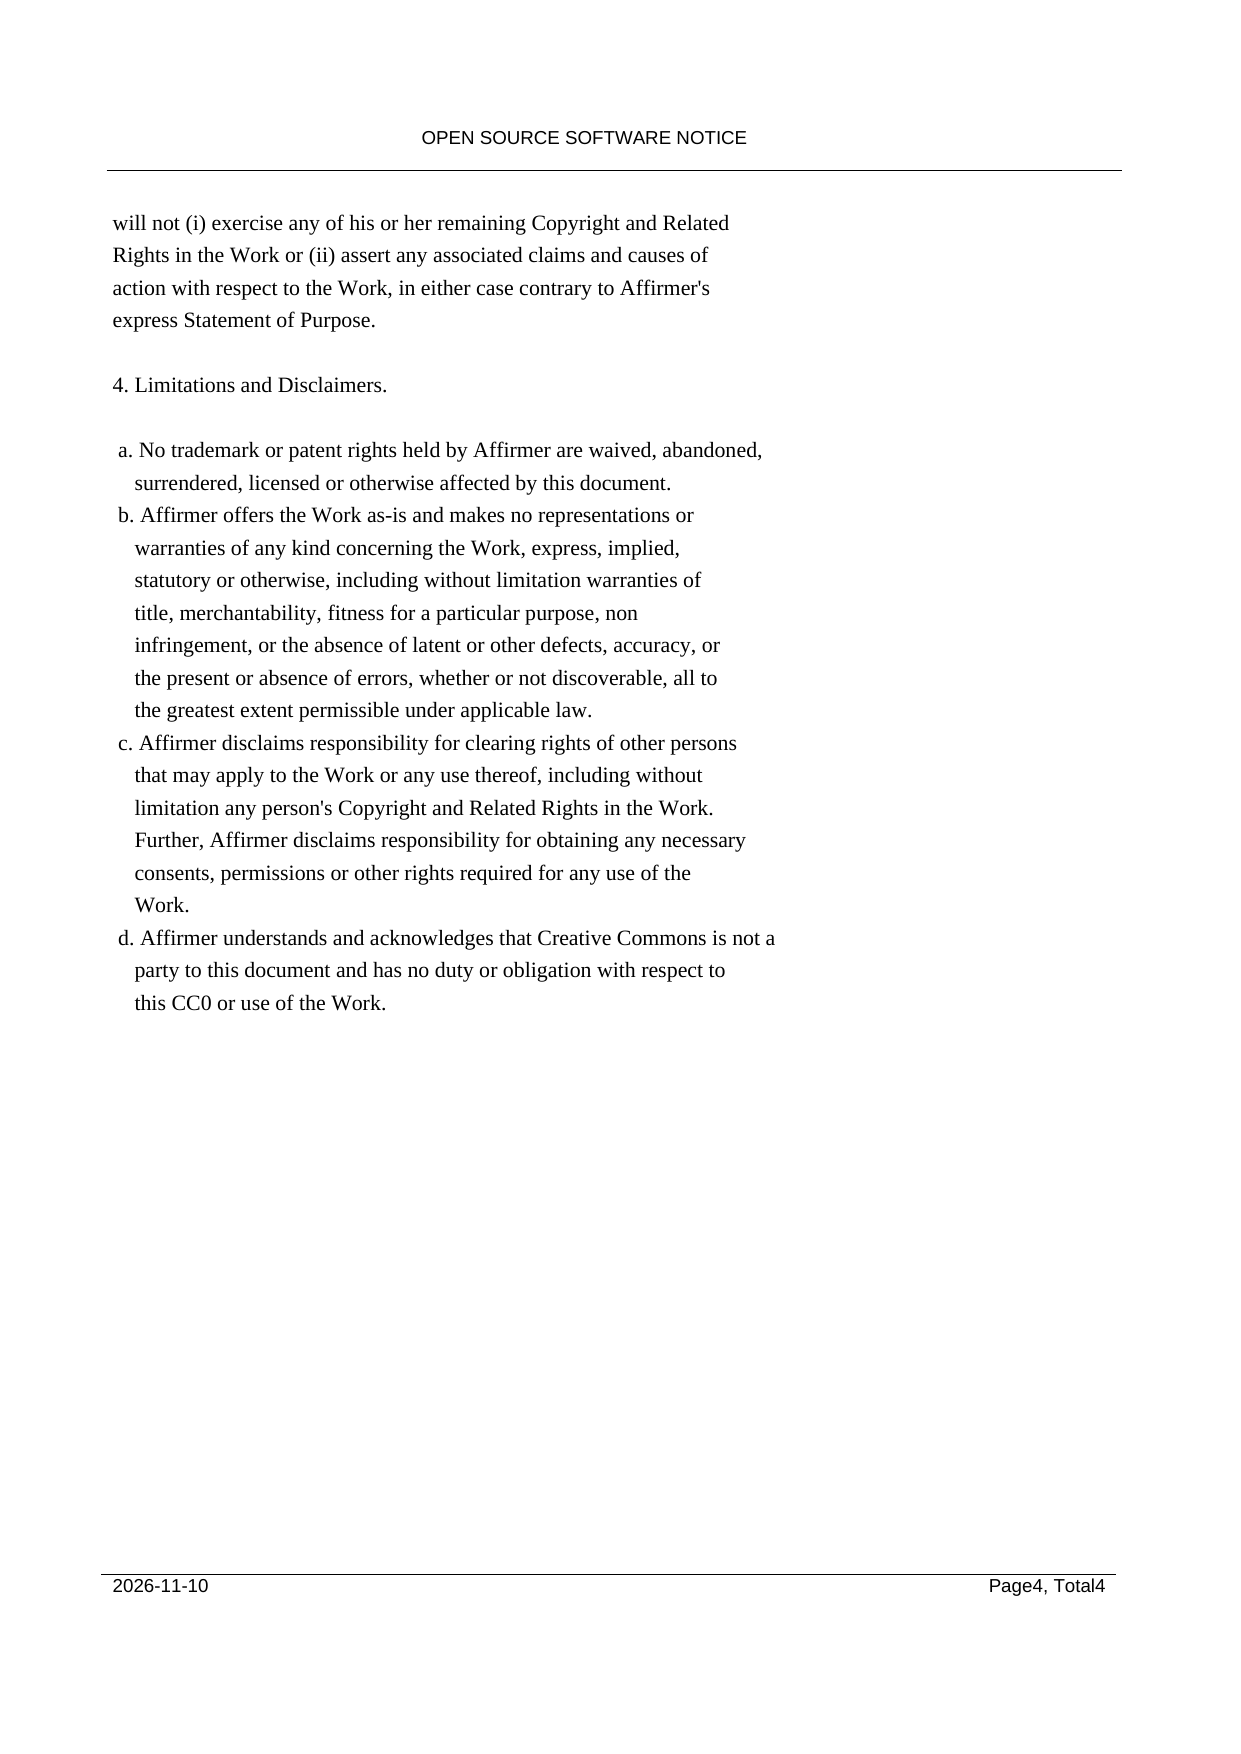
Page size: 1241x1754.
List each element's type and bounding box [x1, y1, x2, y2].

text [112, 206, 1128, 1019]
